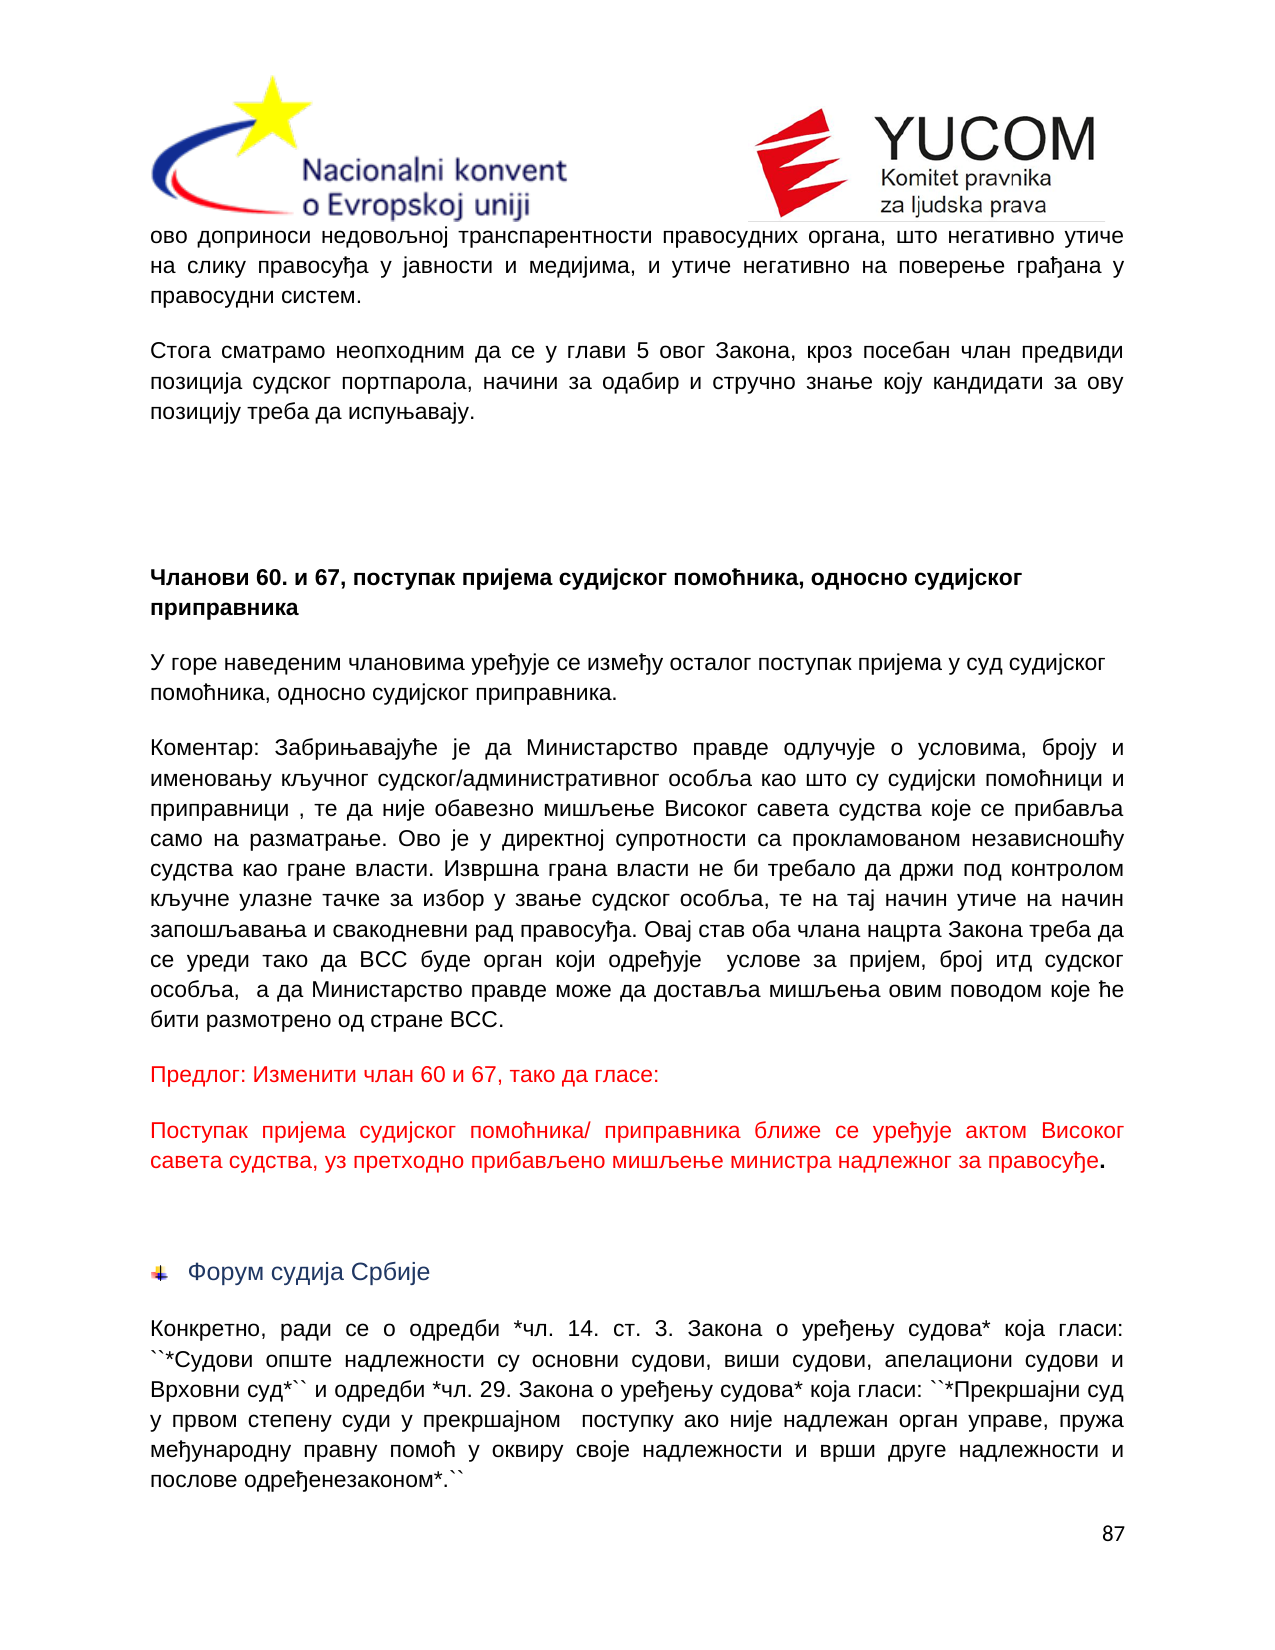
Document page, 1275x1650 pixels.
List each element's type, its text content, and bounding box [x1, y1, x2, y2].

text Коментар: Забрињавајуће је да Министарство правде одлучује о условима, броју и именовању кључног судског/административног особља као што су судијски помоћници и приправници , те да није обавезно мишљење Високог савета судства које се прибавља само на разматрање. Ово је у директној супротности са прокламованом независношћу судства као гране власти. Извршна грана власти не би требало да држи под контролом кључне улазне тачке за избор у звање судског особља, те на тај начин утиче на начин запошљавања и свакодневни рад правосуђа. Овај став оба члана нацрта Закона треба да се уреди тако да ВСС буде орган који одређује услове за пријем, број итд судског особља, а да Министарство правде може да доставља мишљења овим поводом које ће бити размотрено од стране ВСС. [150, 734, 1125, 1033]
text Чланови 60. и 67, поступак пријема судијског помоћника, односно судијског приправника [150, 563, 1125, 620]
picture [151, 1264, 168, 1281]
text У горе наведеним члановима уређује се између осталог поступак пријема у суд судијског помоћника, односно судијског приправника. [150, 649, 1125, 706]
subtitle Форум судија Србије [150, 1257, 1125, 1286]
picture [150, 75, 568, 222]
text Поступак пријема судијског помоћника/ приправника ближе се уређује актом Високог савета судства, уз претходно прибављено мишљење министра надлежног за правосуђе. [150, 1117, 1125, 1173]
text У члану 52. овог Закона који се односи на послове судске управе, предвиђају се и послови који се односе на транспарентност правосуђа: послови везани за обезбеђивање јавности рада суда, обавештавање јавности о раду суда и давање информација од јавног значаја. Такође, у пракси је још кроз Комуникациону стратегију ВСС и судова, 2018. године, препознат проблем недостатка особа које би се унутар судова бавиле искључиво комуникацијама са јавношћу. Као решење у стратегији се наводи професионализација ове врсте запослених, те разадвајање других управних и судских послова, тако да особа задужена за комуникацију не буде особа која је у суду запослена као судија, или на неком другом радном месту. Професионализација ове позиције, обухвата запошљавање особа са искуством у ПР пословима, а која је са друге стране сензибилисана за рад правосуђа и судова. Комуникационом стратегијом је предвиђена и изградња мреже судских портпарола, међутим четири године касније мало је тога решено у пракси. И даље сви судови немају именоване портпароле, а тамо где постоје, те особе су најчешће судије или други запослени у судској управи којима је ово тек један од послова који обављају. Све ово доприноси недовољној транспарентности правосудних органа, што негативно утиче на слику правосуђа у јавности и медијима, и утиче негативно на поверење грађана у правосудни систем. [150, 222, 1125, 309]
text Конкретно, ради се о одредби *чл. 14. ст. 3. Закона о уређењу судова* која гласи: ``*Судови опште надлежности су основни судови, виши судови, апелациони судови и Врховни суд*`` и одредби *чл. 29. Закона о уређењу судова* која гласи: ``*Прекршајни суд у првом степену суди у прекршајном поступку ако није надлежан орган управе, пружа међународну правну помоћ у оквиру своје надлежности и врши друге надлежности и послове одређенезаконом*.`` [150, 1315, 1125, 1493]
picture [747, 106, 1106, 222]
text Стога сматрамо неопходним да се у глави 5 овог Закона, кроз посебан члан предвиди позиција судског портпарола, начини за одабир и стручно знање коју кандидати за ову позицију треба да испуњавају. [150, 337, 1125, 424]
text Предлог: Изменити члан 60 и 67, тако да гласе: [150, 1061, 1125, 1088]
